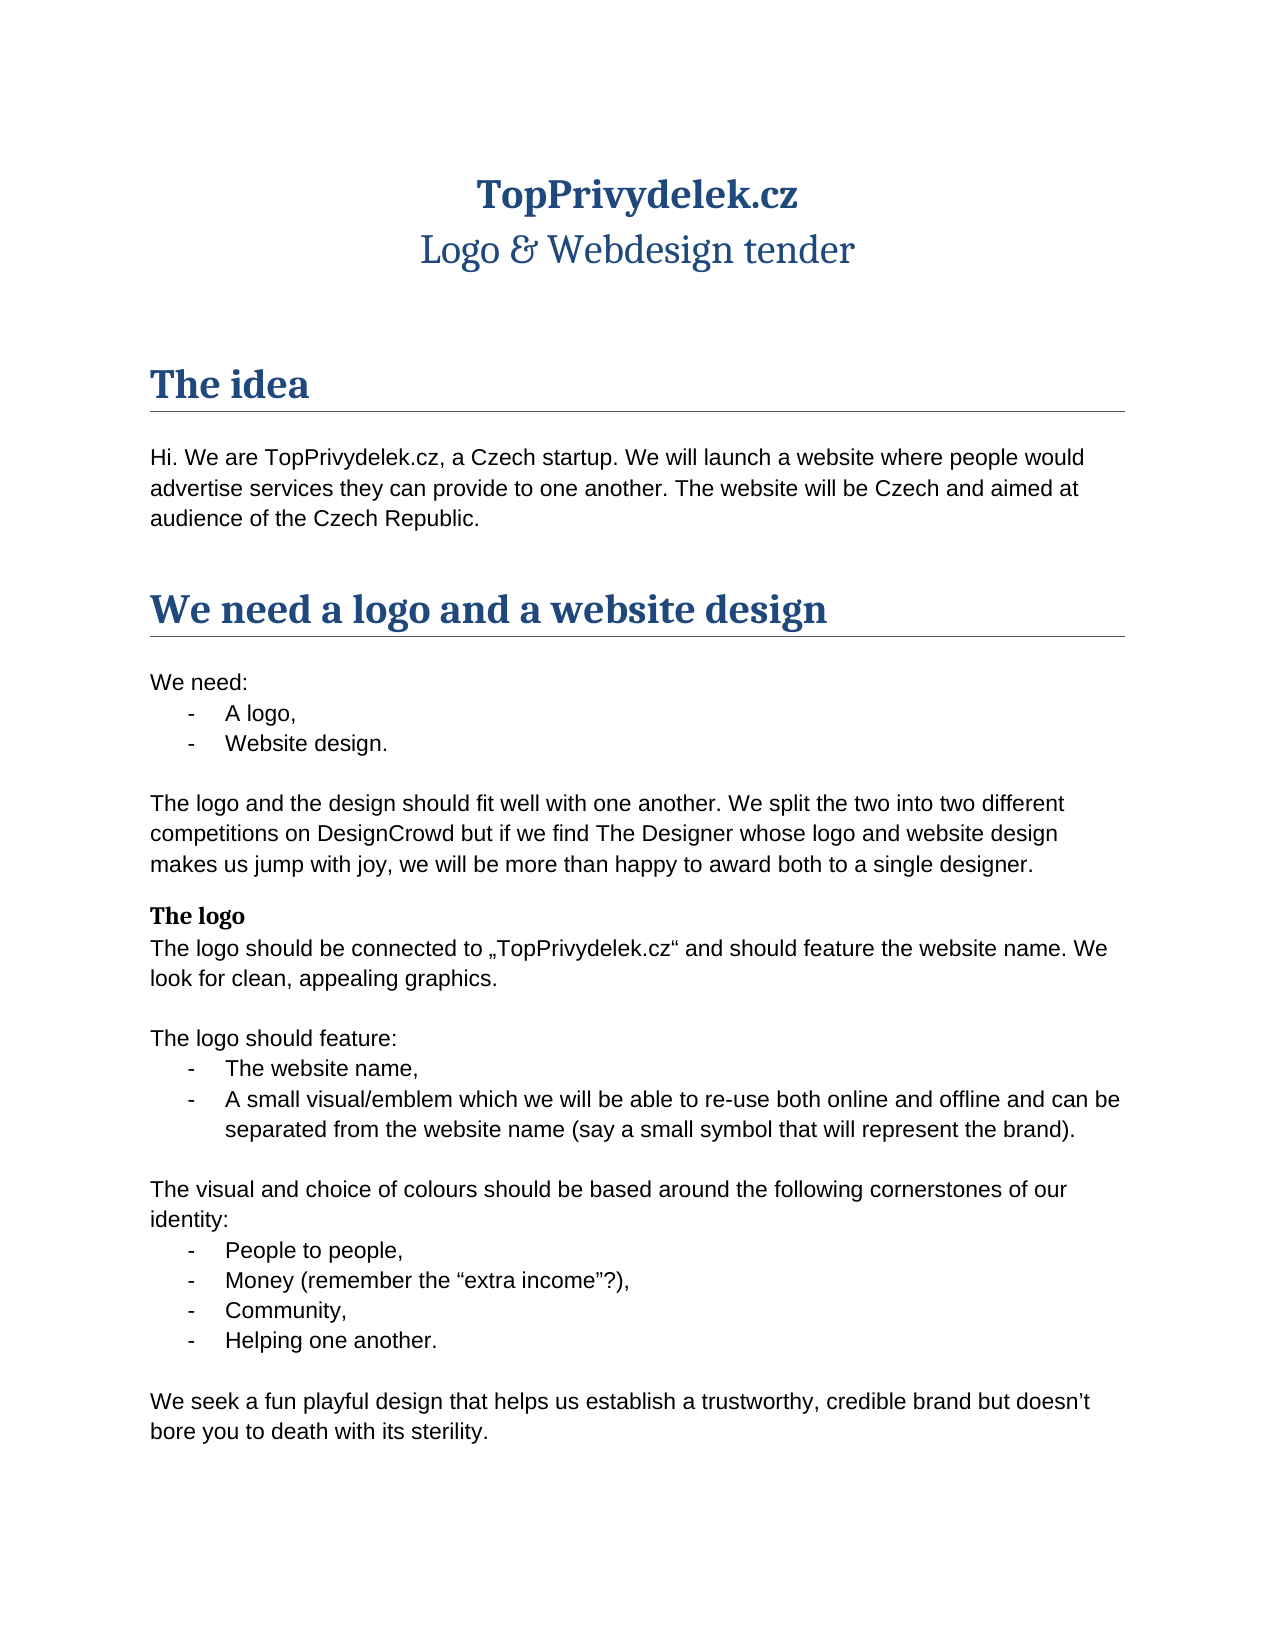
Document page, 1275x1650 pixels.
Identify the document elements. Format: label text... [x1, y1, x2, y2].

subtitle TopPrivydelek.cz Logo & Webdesign tender [150, 171, 1125, 274]
text The logo and the design should fit well with one another. We split the two into two different competitions on DesignCrowd but if we find The Designer whose logo and website design makes us jump with joy, we will be more than happy to award both to a single designer. [150, 790, 1125, 877]
list Helping one another. [187, 1327, 1125, 1354]
list Website design. [187, 730, 1125, 756]
list A logo, [187, 699, 1125, 726]
list The website name, [187, 1055, 1125, 1082]
text The logo should be connected to „TopPrivydelek.cz“ and should feature the website name. We look for clean, appealing graphics. [150, 934, 1125, 991]
list People to people, [187, 1237, 1125, 1263]
text The visual and choice of colours should be based around the following cornerstones of our identity: [150, 1176, 1125, 1233]
list Money (remember the “extra income”?), [187, 1267, 1125, 1293]
text We seek a fun playful design that helps us establish a trustworthy, credible brand but doesn’t bore you to death with its sterility. [150, 1388, 1125, 1444]
subtitle We need a logo and a website design [150, 586, 1125, 636]
subtitle The idea [150, 306, 1125, 411]
text Hi. We are TopPrivydelek.cz, a Czech startup. We will launch a website where people would advertise services they can provide to one another. The website will be Czech and aimed at audience of the Czech Republic. [150, 444, 1125, 531]
text The logo should feature: [150, 1025, 1125, 1052]
subtitle The logo [150, 902, 1125, 930]
list Community, [187, 1297, 1125, 1323]
text We need: [150, 669, 1125, 696]
list A small visual/emblem which we will be able to re-use both online and offline and can be separated from the website name (say a small symbol that will represent the brand). [187, 1086, 1125, 1142]
